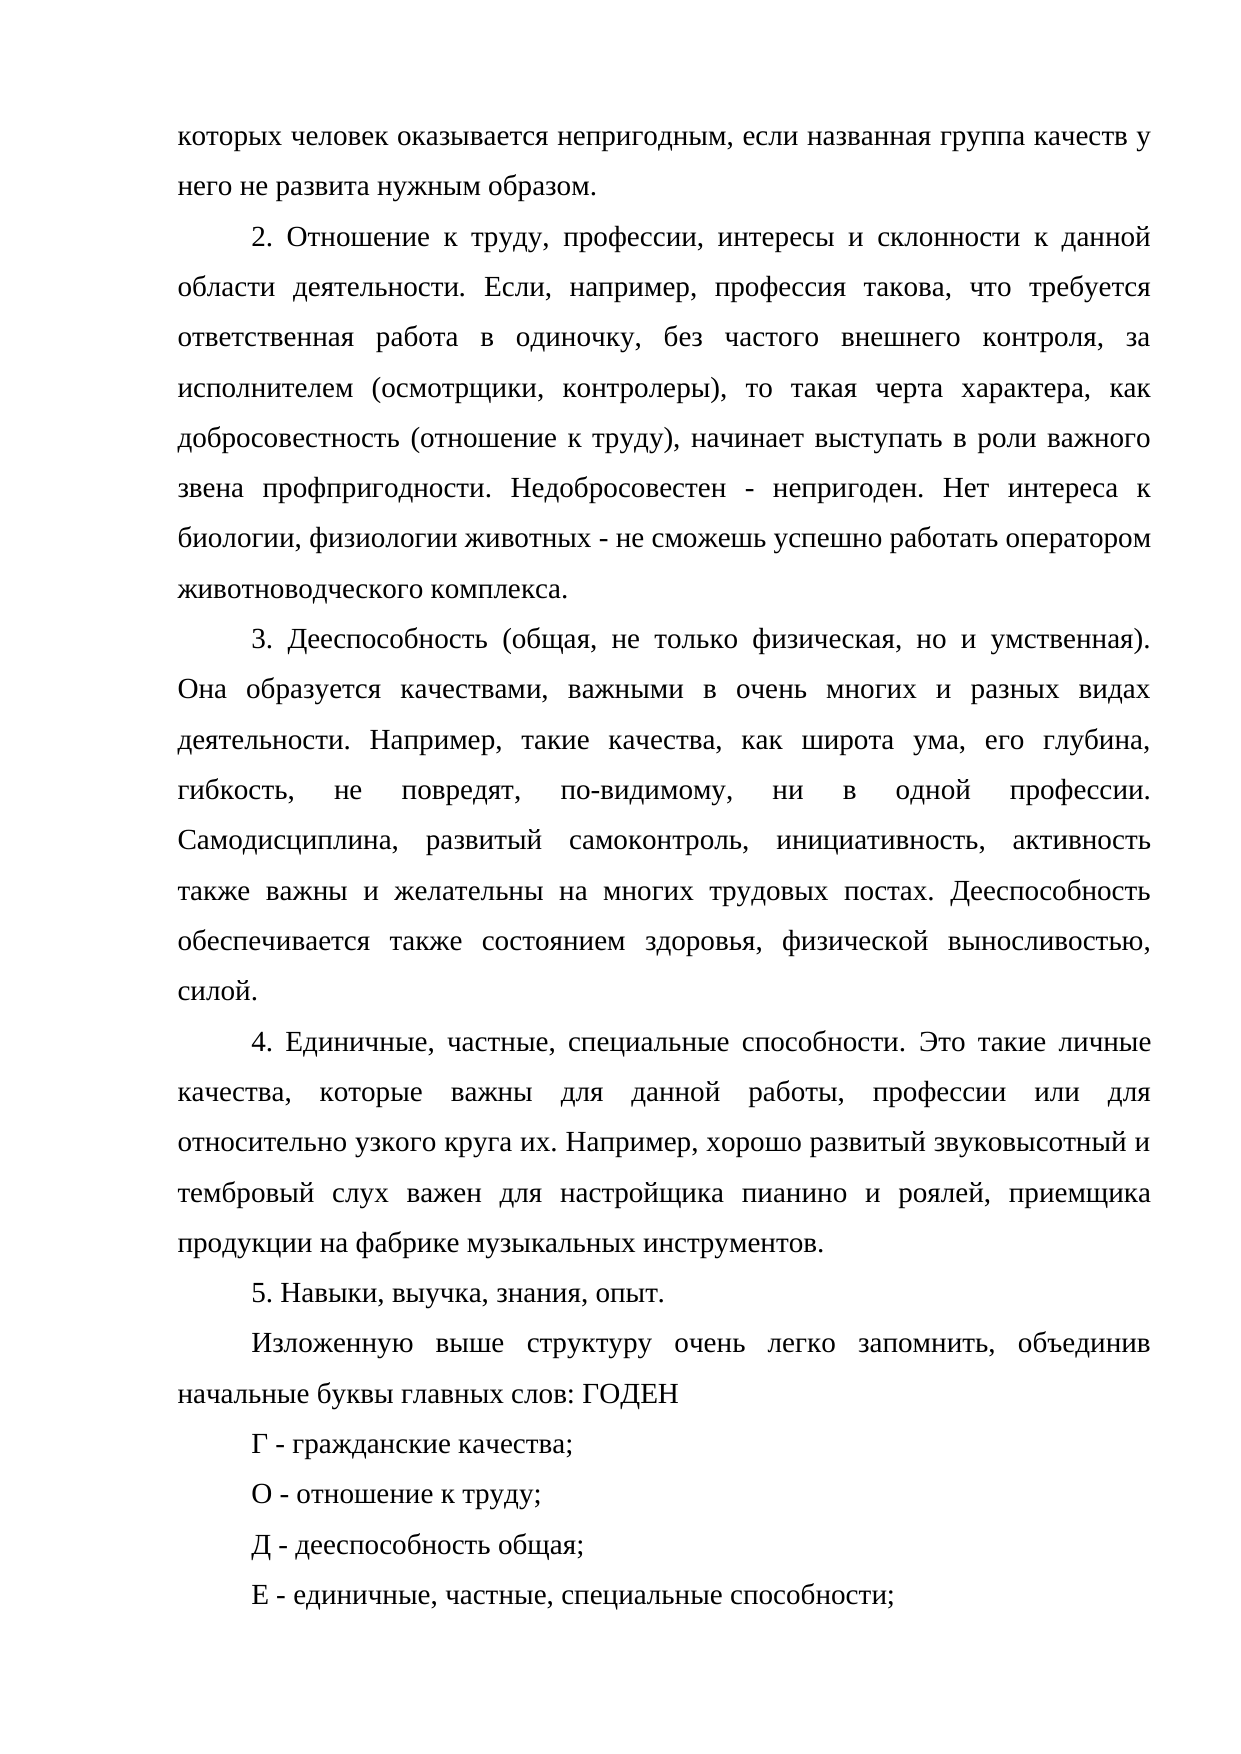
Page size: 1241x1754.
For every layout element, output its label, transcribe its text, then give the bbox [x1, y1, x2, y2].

text Изложенную выше структуру очень легко запомнить, объединив начальные буквы главных слов: ГОДЕН [177, 1326, 1152, 1409]
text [177, 118, 1152, 202]
text Г - гражданские качества; [177, 1426, 1152, 1460]
text Д - дееспособность общая; [177, 1527, 1152, 1560]
text 4. Единичные, частные, специальные способности. Это такие личные качества, которые важны для данной работы, профессии или для относительно узкого круга их. Например, хорошо развитый звуковысотный и тембровый слух важен для настройщика пианино и роялей, приемщика продукции на фабрике музыкальных инструментов. [177, 1024, 1152, 1258]
text 3. Дееспособность (общая, не только физическая, но и умственная). Она образуется качествами, важными в очень многих и разных видах деятельности. Например, такие качества, как широта ума, его глубина, гибкость, не повредят, по-видимому, ни в одной профессии. Самодисциплина, развитый самоконтроль, инициативность, активность также важны и желательны на многих трудовых постах. Дееспособность обеспечивается также состоянием здоровья, физической выносливостью, силой. [177, 621, 1152, 1007]
text Е - единичные, частные, специальные способности; [177, 1577, 1152, 1611]
text 2. Отношение к труду, профессии, интересы и склонности к данной области деятельности. Если, например, профессия такова, что требуется ответственная работа в одиночку, без частого внешнего контроля, за исполнителем (осмотрщики, контролеры), то такая черта характера, как добросовестность (отношение к труду), начинает выступать в роли важного звена профпригодности. Недобросовестен - непригоден. Нет интереса к биологии, физиологии животных - не сможешь успешно работать оператором животноводческого комплекса. [177, 219, 1152, 604]
text О - отношение к труду; [177, 1477, 1152, 1510]
text 5. Навыки, выучка, знания, опыт. [177, 1275, 1152, 1309]
